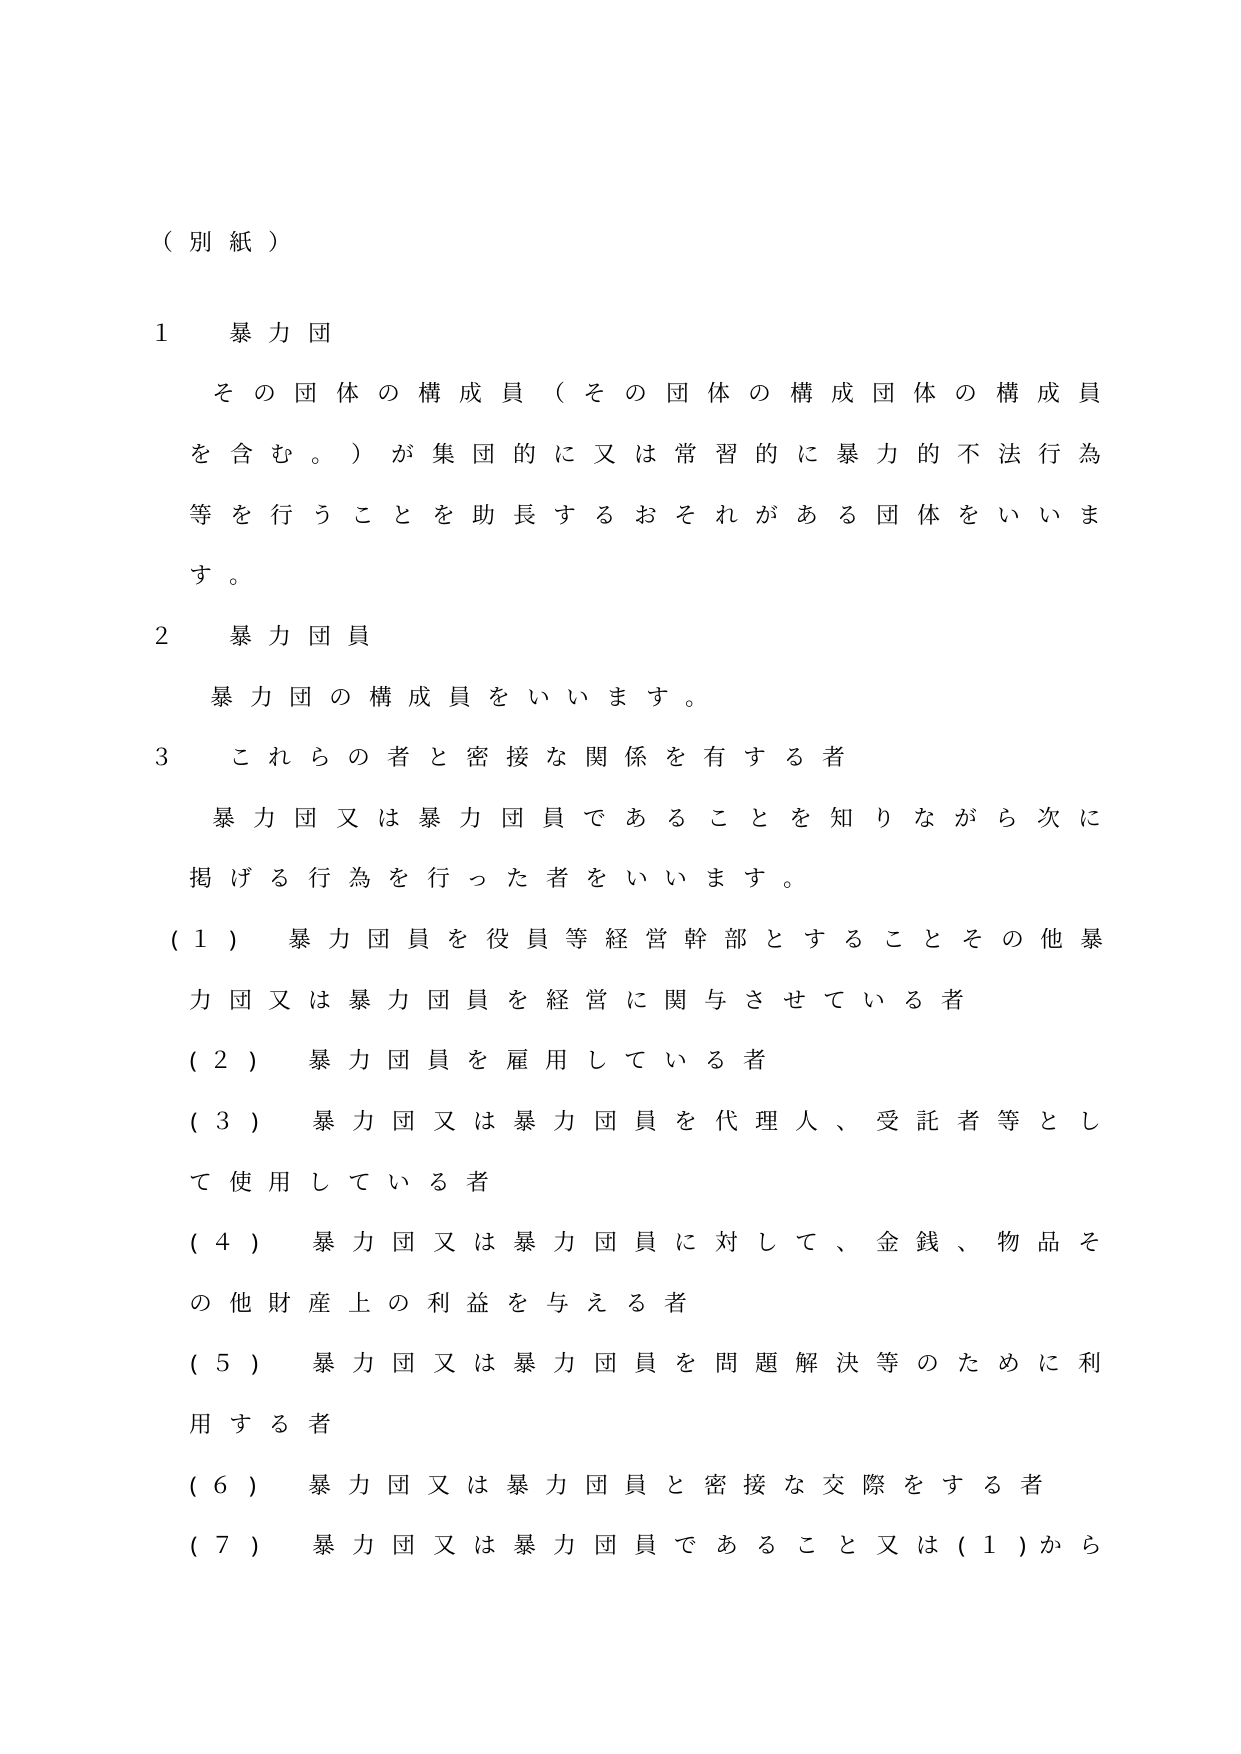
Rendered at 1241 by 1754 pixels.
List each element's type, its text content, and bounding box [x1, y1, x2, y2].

text ３ これらの者と密接な関係を有する者 [150, 725, 1120, 786]
text (２) 暴力団員を雇用している者 [150, 1028, 1120, 1089]
text ２ 暴力団員 [150, 604, 1120, 665]
text (３) 暴力団又は暴力団員を代理人、受託者等として使用している者 [150, 1089, 1120, 1210]
text 暴力団の構成員をいいます。 [150, 665, 1120, 725]
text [150, 1513, 1120, 1574]
text (４) 暴力団又は暴力団員に対して、金銭、物品その他財産上の利益を与える者 [150, 1210, 1120, 1332]
text １ 暴力団 [150, 301, 1120, 362]
text (１) 暴力団員を役員等経営幹部とすることその他暴力団又は暴力団員を経営に関与させている者 [150, 907, 1120, 1028]
text （別紙） [150, 210, 1120, 271]
text 暴力団又は暴力団員であることを知りながら次に掲げる行為を行った者をいいます。 [150, 786, 1120, 907]
text その団体の構成員（その団体の構成団体の構成員を含む。）が集団的に又は常習的に暴力的不法行為等を行うことを助長するおそれがある団体をいいます。 [150, 362, 1120, 604]
text (５) 暴力団又は暴力団員を問題解決等のために利用する者 [150, 1332, 1120, 1453]
text (６) 暴力団又は暴力団員と密接な交際をする者 [150, 1453, 1120, 1513]
